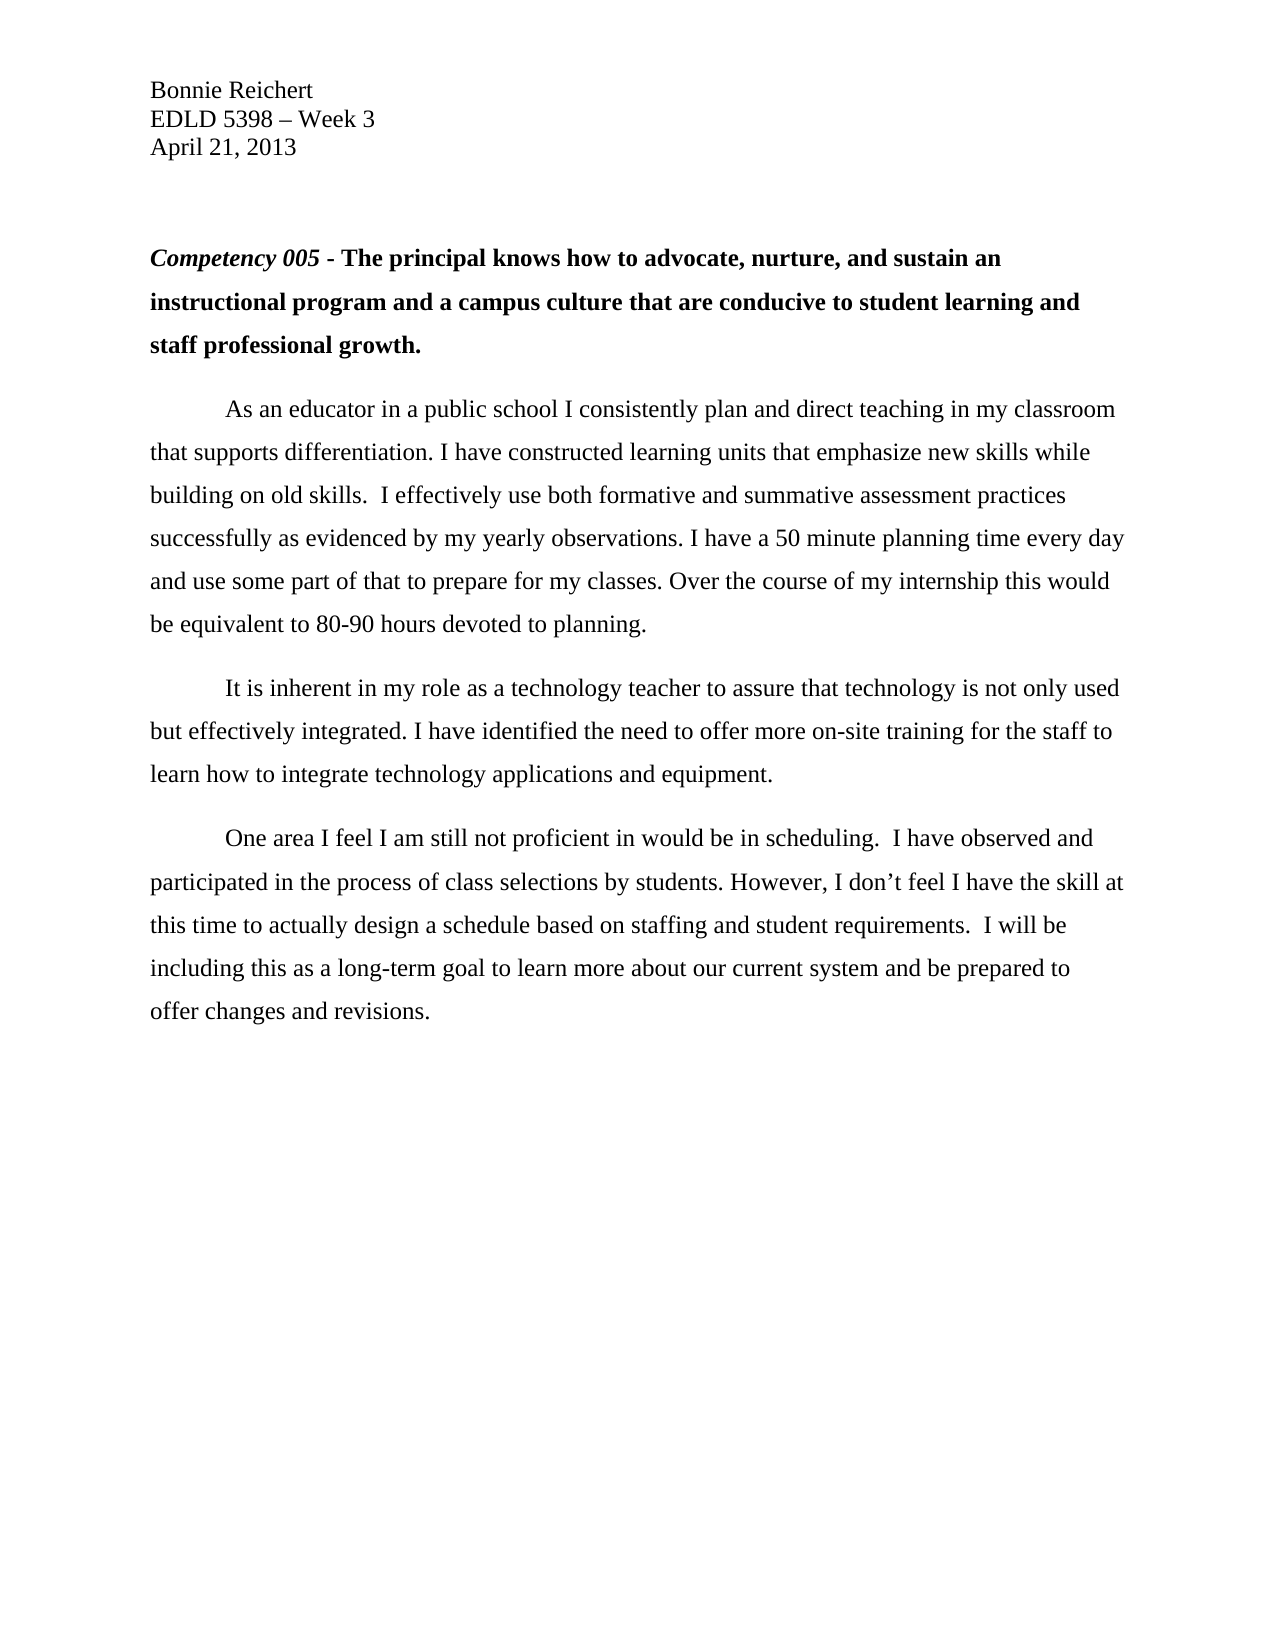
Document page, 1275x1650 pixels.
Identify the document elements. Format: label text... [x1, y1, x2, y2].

text As an educator in a public school I consistently plan and direct teaching in my classroom that supports differentiation. I have constructed learning units that emphasize new skills while building on old skills. I effectively use both formative and summative assessment practices successfully as evidenced by my yearly observations. I have a 50 minute planning time every day and use some part of that to prepare for my classes. Over the course of my internship this would be equivalent to 80-90 hours devoted to planning. [150, 394, 1125, 638]
text Competency 005 - The principal knows how to advocate, nurture, and sustain an instructional program and a campus culture that are conducive to student learning and staff professional growth. [150, 243, 1125, 358]
text It is inherent in my role as a technology teacher to assure that technology is not only used but effectively integrated. I have identified the need to offer more on-site training for the staff to learn how to integrate technology applications and equipment. [150, 673, 1125, 788]
text One area I feel I am still not proficient in would be in scheduling. I have observed and participated in the process of class selections by students. However, I don’t feel I have the skill at this time to actually design a schedule based on staffing and student requirements. I will be including this as a long-term goal to learn more about our current system and be prepared to offer changes and revisions. [150, 823, 1125, 1025]
